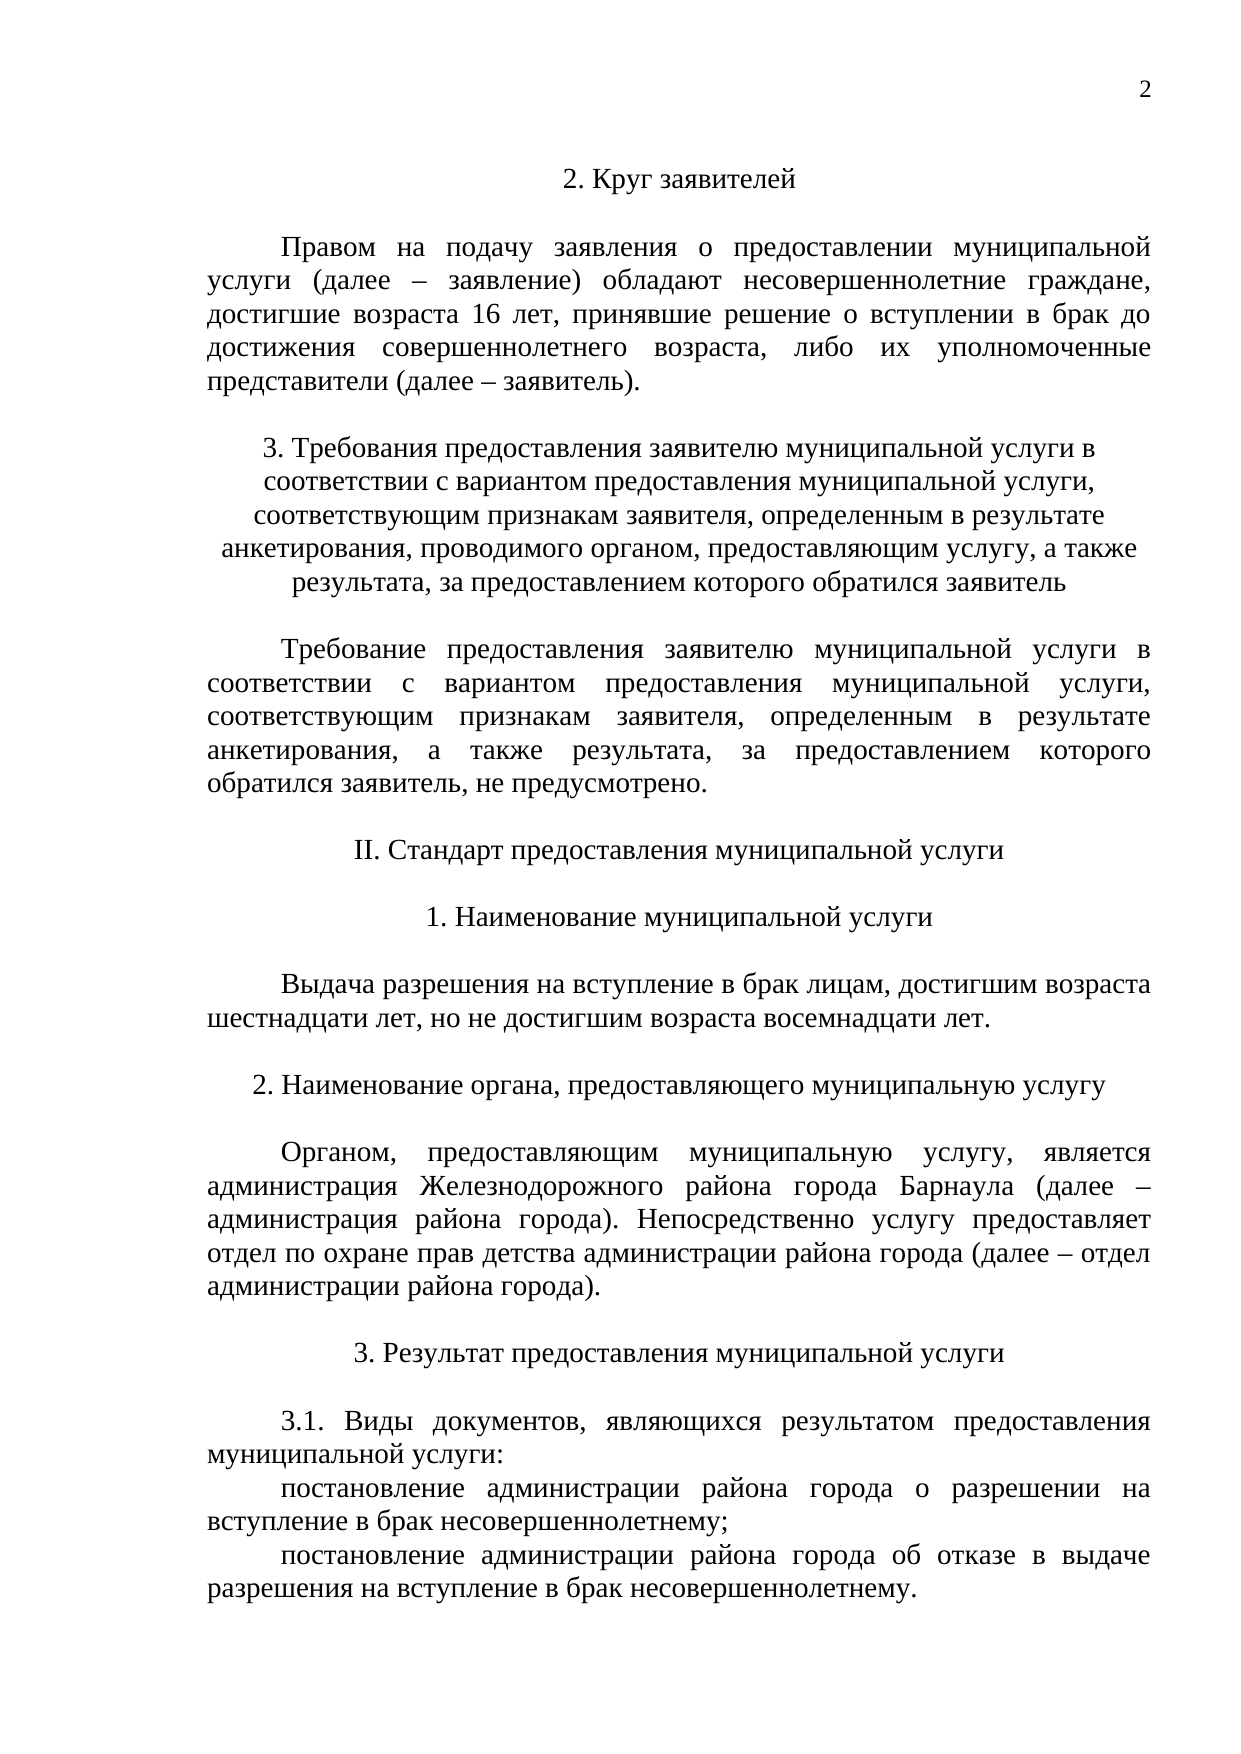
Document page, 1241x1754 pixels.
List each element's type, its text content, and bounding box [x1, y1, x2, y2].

text Правом на подачу заявления о предоставлении муниципальной услуги (далее – заявление) обладают несовершеннолетние граждане, достигшие возраста 16 лет, принявшие решение о вступлении в брак до достижения совершеннолетнего возраста, либо их уполномоченные представители (далее – заявитель). [207, 229, 1152, 396]
text Выдача разрешения на вступление в брак лицам, достигшим возраста шестнадцати лет, но не достигшим возраста восемнадцати лет. [207, 967, 1152, 1034]
text 3. Требования предоставления заявителю муниципальной услуги в соответствии с вариантом предоставления муниципальной услуги, соответствующим признакам заявителя, определенным в результате анкетирования, проводимого органом, предоставляющим услугу, а также результата, за предоставлением которого обратился заявитель [207, 430, 1152, 598]
text II. Стандарт предоставления муниципальной услуги [207, 832, 1152, 866]
text 1. Наименование муниципальной услуги [207, 899, 1152, 933]
text 2. Круг заявителей [207, 162, 1152, 195]
text постановление администрации района города о разрешении на вступление в брак несовершеннолетнему; [207, 1470, 1152, 1537]
text Органом, предоставляющим муниципальную услугу, является администрация Железнодорожного района города Барнаула (далее – администрация района города). Непосредственно услугу предоставляет отдел по охране прав детства администрации района города (далее – отдел администрации района города). [207, 1134, 1152, 1302]
text Требование предоставления заявителю муниципальной услуги в соответствии с вариантом предоставления муниципальной услуги, соответствующим признакам заявителя, определенным в результате анкетирования, а также результата, за предоставлением которого обратился заявитель, не предусмотрено. [207, 631, 1152, 799]
text постановление администрации района города об отказе в выдаче разрешения на вступление в брак несовершеннолетнему. [207, 1537, 1152, 1604]
text 3.1. Виды документов, являющихся результатом предоставления муниципальной услуги: [207, 1403, 1152, 1470]
text 3. Результат предоставления муниципальной услуги [207, 1336, 1152, 1369]
text 2. Наименование органа, предоставляющего муниципальную услугу [207, 1067, 1152, 1101]
